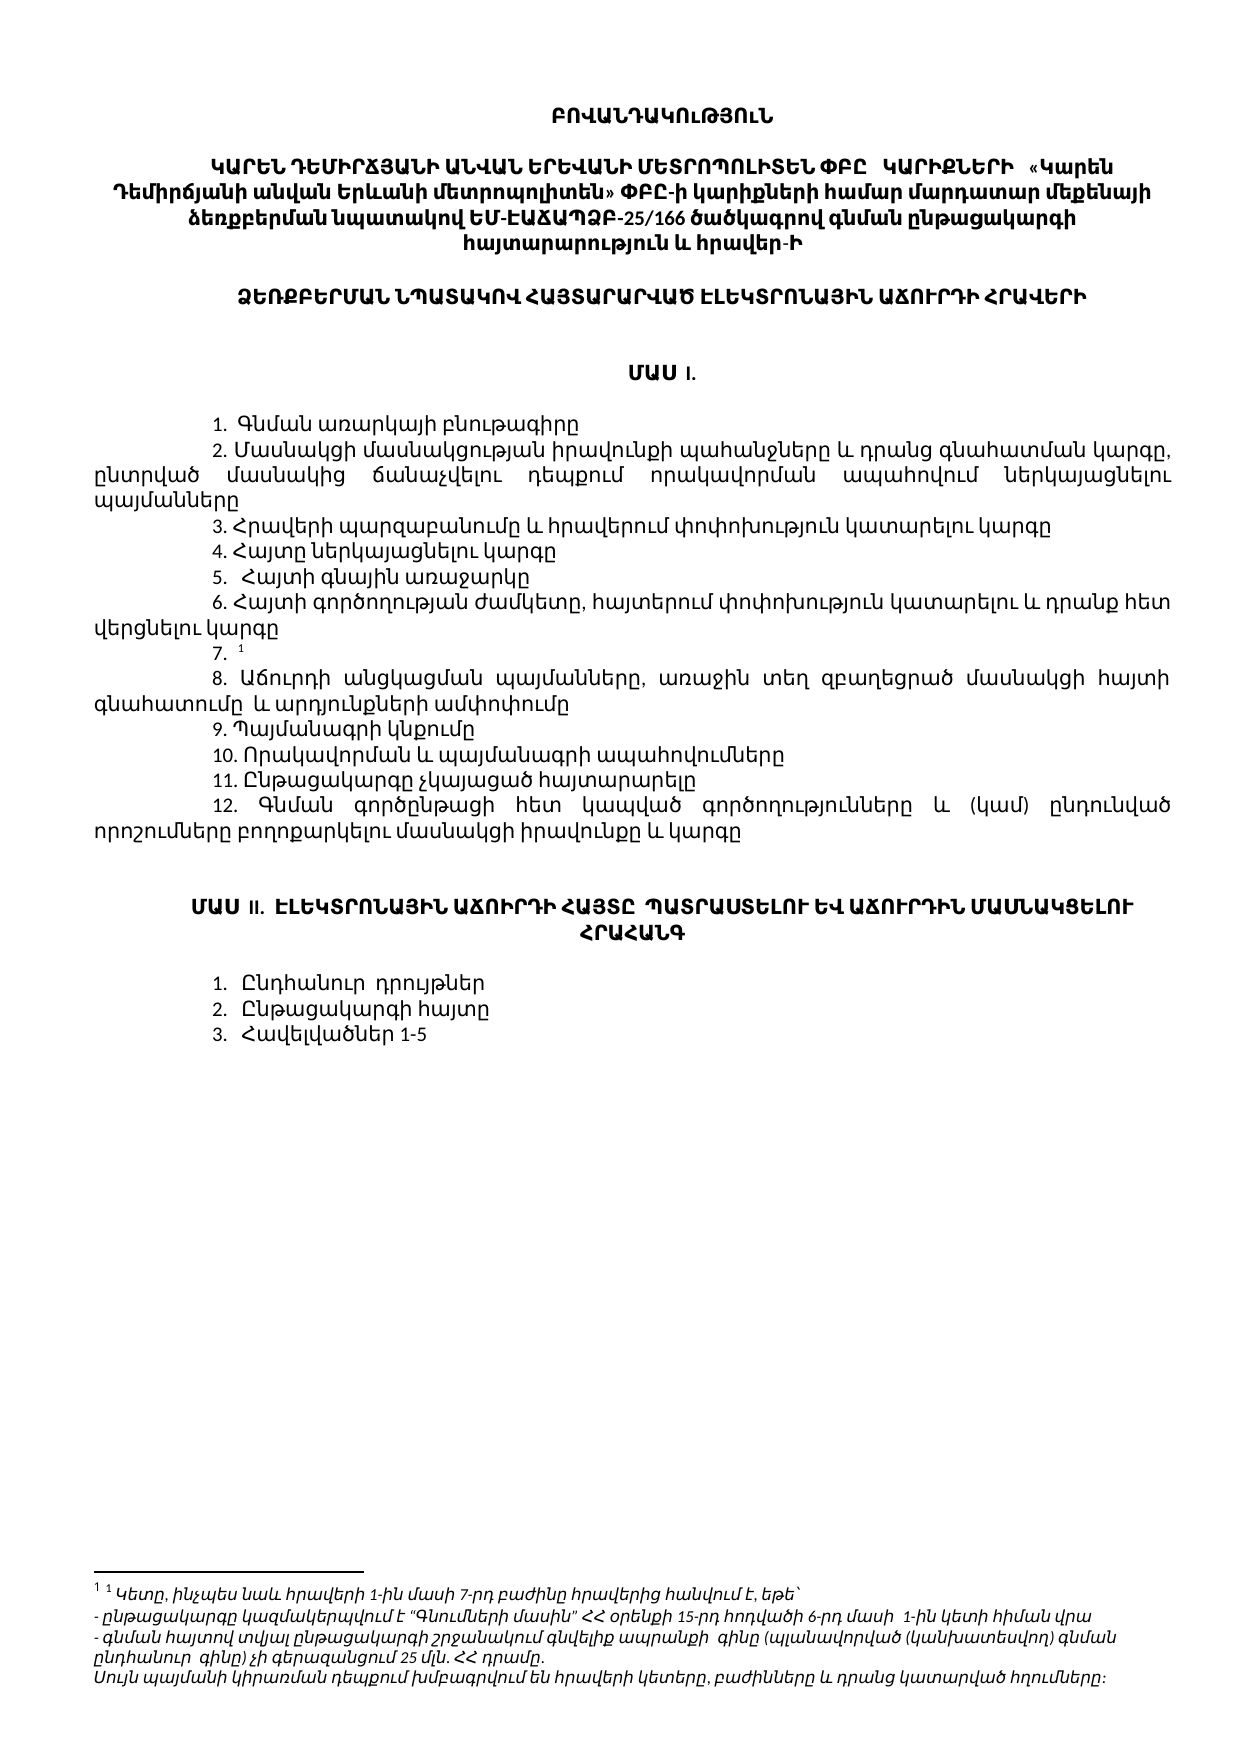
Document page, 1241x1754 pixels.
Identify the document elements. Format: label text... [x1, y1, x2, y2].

text 4. Հայտը ներկայացնելու կարգը [94, 538, 1171, 564]
text 2. Մասնակցի մասնակցության իրավունքի պահանջները և դրանց գնահատման կարգը, ընտրված մասնակից ճանաչվելու դեպքում որակավորման ապահովում ներկայացնելու պայմանները [94, 437, 1171, 513]
text 9. Պայմանագրի կնքումը [94, 716, 1171, 742]
text 6. Հայտի գործողության ժամկետը, հայտերում փոփոխություն կատարելու և դրանք հետ վերցնելու կարգը [94, 589, 1171, 640]
text 10. Որակավորման և պայմանագրի ապահովումները [94, 742, 1171, 767]
text 3. Հավելվածներ 1-5 [94, 1021, 1171, 1047]
text 12. Գնման գործընթացի հետ կապված գործողությունները և (կամ) ընդունված որոշումները բողոքարկելու մասնակցի իրավունքը և կարգը [94, 793, 1171, 843]
text 7. 1 [94, 640, 1171, 666]
text ՄԱՍ I. [94, 361, 1171, 386]
text 11. Ընթացակարգը չկայացած հայտարարելը [94, 767, 1171, 793]
text ԲՈՎԱՆԴԱԿՈւԹՅՈւՆ [94, 103, 1171, 128]
text ՁԵՌՔԲԵՐՄԱՆ ՆՊԱՏԱԿՈՎ ՀԱՅՏԱՐԱՐՎԱԾ ԷԼԵԿՏՐՈՆԱՅԻՆ ԱՃՈՒՐԴԻ ՀՐԱՎԵՐԻ [94, 284, 1171, 310]
text ԿԱՐԵՆ ԴԵՄԻՐՃՅԱՆԻ ԱՆՎԱՆ ԵՐԵՎԱՆԻ ՄԵՏՐՈՊՈԼԻՏԵՆ ՓԲԸ ԿԱՐԻՔՆԵՐԻ «Կարեն Դեմիրճյանի անվան Երևանի մետրոպոլիտեն» ՓԲԸ-ի կարիքների համար մարդատար մեքենայի ձեռքբերման նպատակով ԵՄ-ԷԱՃԱՊՁԲ-25/166 ծածկագրով գնման ընթացակարգի հայտարարություն և հրավեր-Ի [94, 154, 1171, 256]
text ՄԱՍ II. ԷԼԵԿՏՐՈՆԱՅԻՆ ԱՃՈԻՐԴԻ ՀԱՅՏԸ ՊԱՏՐԱՍՏԵԼՈՒ ԵՎ ԱՃՈՒՐԴԻՆ ՄԱՍՆԱԿՑԵԼՈՒ ՀՐԱՀԱՆԳ [94, 894, 1171, 945]
text 3. Հրավերի պարզաբանումը և հրավերում փոփոխություն կատարելու կարգը [94, 513, 1171, 538]
text 1. Ընդհանուր դրույթներ [94, 971, 1171, 996]
text 8. Աճուրդի անցկացման պայմանները, առաջին տեղ զբաղեցրած մասնակցի հայտի գնահատումը և արդյունքների ամփոփումը [94, 666, 1171, 716]
text 1. Գնման առարկայի բնութագիրը [94, 411, 1171, 437]
text 5. Հայտի գնային առաջարկը [94, 564, 1171, 589]
text 2. Ընթացակարգի հայտը [94, 996, 1171, 1021]
